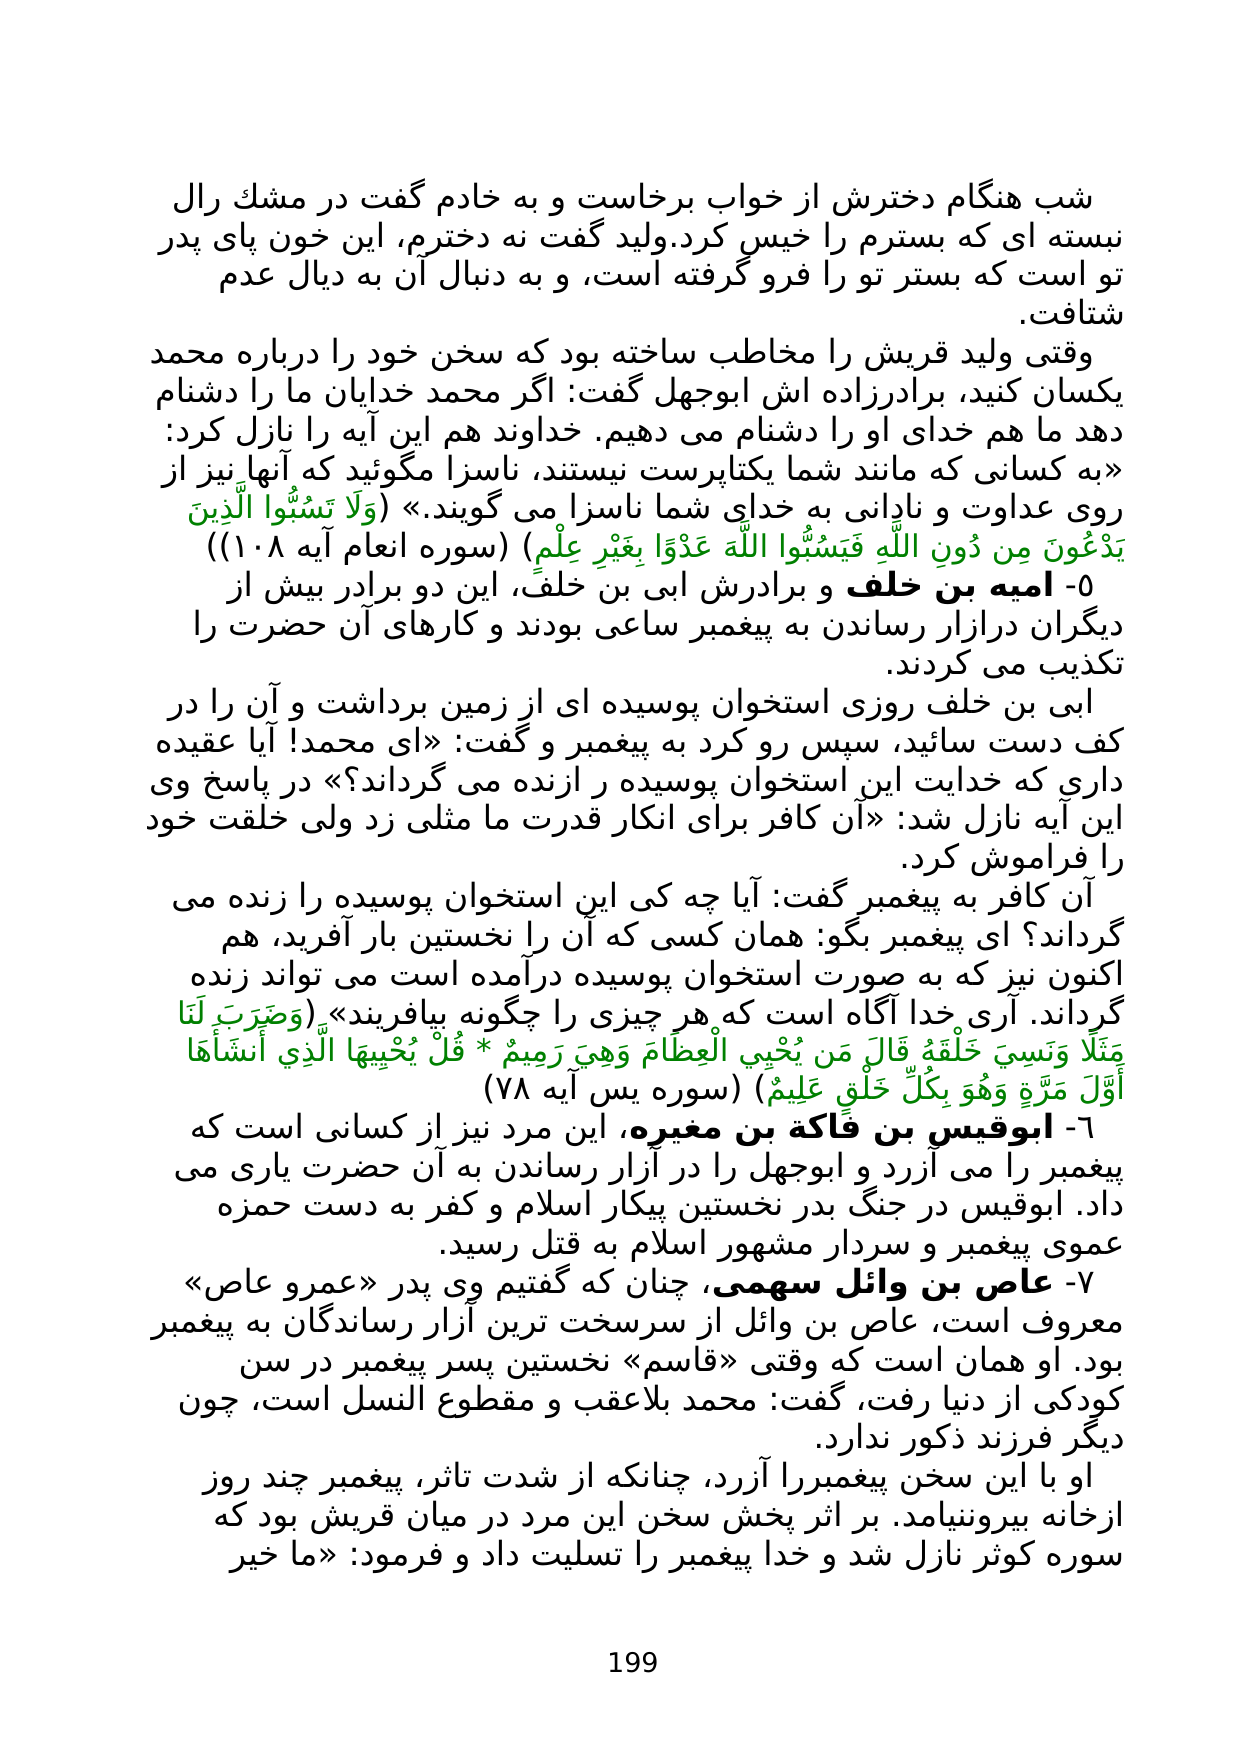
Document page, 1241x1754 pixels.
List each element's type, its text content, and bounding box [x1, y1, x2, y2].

text ٥- اميه بن خلف و برادرش ابی بن خلف، اين دو برادر بيش از ديگران درازار رساندن به پيغمبر ساعی بودند و كارهای آن حضرت را تكذيب می كردند. [141, 566, 1125, 682]
text ٦- ابوقيس بن فاكة بن مغيره، اين مرد نيز از كسانی است كه پيغمبر را می آزرد و ابوجهل را در آزار رساندن به آن حضرت ياری می داد. ابوقيس در جنگ بدر نخستين پيكار اسلام و كفر به دست حمزه عموی پيغمبر و سردار مشهور اسلام به قتل رسيد. [141, 1107, 1125, 1263]
text وقتی وليد قريش را مخاطب ساخته بود كه سخن خود را درباره محمد يكسان كنيد، برادرزاده اش ابوجهل گفت: اگر محمد خدايان ما را دشنام دهد ما هم خدای او را دشنام می دهيم. خداوند هم اين آيه را نازل كرد: «به كسانی كه مانند شما يكتاپرست نيستند، ناسزا مگوئيد كه آنها نيز از روی عداوت و نادانی به خدای شما ناسزا می گويند.» (وَلَا تَسُبُّوا الَّذِينَ يَدْعُونَ مِن دُونِ اللَّهِ فَيَسُبُّوا اللَّهَ عَدْوًا بِغَيْرِ عِلْمٍ) (سوره انعام آيه ١٠٨)) [141, 333, 1125, 566]
text ٧- عاص بن وائل سهمی، چنان كه گفتيم وی پدر «عمرو عاص» معروف است، عاص بن وائل از سرسخت ترين آزار رساندگان به پيغمبر بود. او همان است كه وقتی «قاسم» نخستين پسر پيغمبر در سن كودكی از دنيا رفت، گفت: محمد بلاعقب و مقطوع النسل است، چون ديگر فرزند ذكور ندارد. [141, 1263, 1125, 1457]
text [141, 1457, 1125, 1573]
text آن كافر به پيغمبر گفت: آيا چه كی اين استخوان پوسيده را زنده می گرداند؟ ای پيغمبر بگو: همان كسی كه آن را نخستين بار آفريد، هم اكنون نيز كه به صورت استخوان پوسيده درآمده است می تواند زنده گرداند. آری خدا آگاه است كه هر چيزی را چگونه بيافريند» (وَضَرَبَ لَنَا مَثَلًا وَنَسِيَ خَلْقَهُ قَالَ مَن يُحْيِي الْعِظَامَ وَهِيَ رَمِيمٌ * قُلْ يُحْيِيهَا الَّذِي أَنشَأَهَا أَوَّلَ مَرَّةٍ وَهُوَ بِكُلِّ خَلْقٍ عَلِيمٌ) (سوره يس آيه ٧٨) [141, 877, 1125, 1107]
text ابی بن خلف روزی استخوان پوسيده ای از زمين برداشت و آن را در كف دست سائيد، سپس رو كرد به پيغمبر و گفت: «ای محمد! آيا عقيده داری كه خدايت اين استخوان پوسيده ر ازنده می گرداند؟» در پاسخ وی اين آيه نازل شد: «آن كافر برای انكار قدرت ما مثلی زد ولی خلقت خود را فراموش كرد. [141, 682, 1125, 877]
text شب هنگام دخترش از خواب برخاست و به خادم گفت در مشك رال نبسته ای كه بسترم را خيس كرد.وليد گفت نه دخترم، اين خون پای پدر تو است كه بستر تو را فرو گرفته است، و به دنبال آن به ديال عدم شتافت. [141, 177, 1125, 333]
